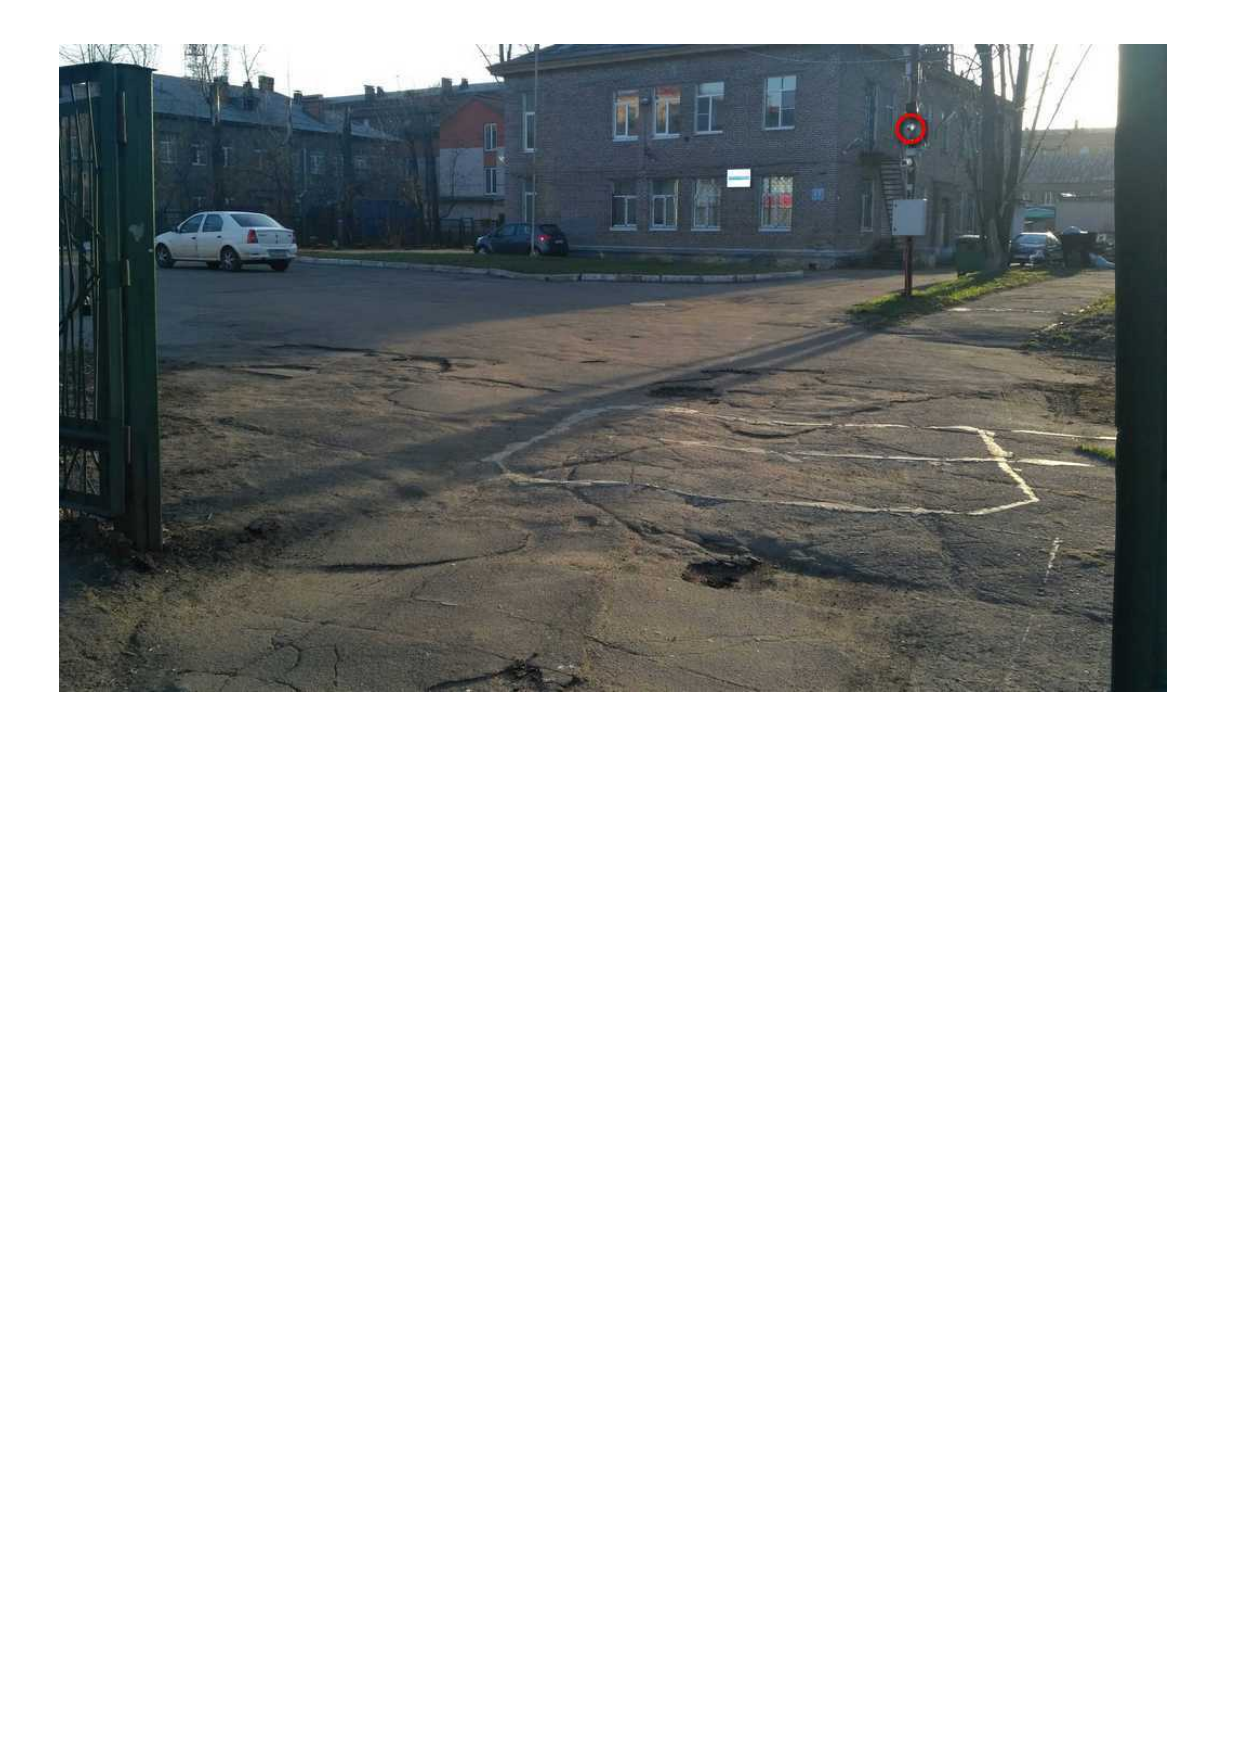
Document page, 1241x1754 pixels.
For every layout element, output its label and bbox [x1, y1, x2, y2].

picture [59, 44, 1167, 692]
